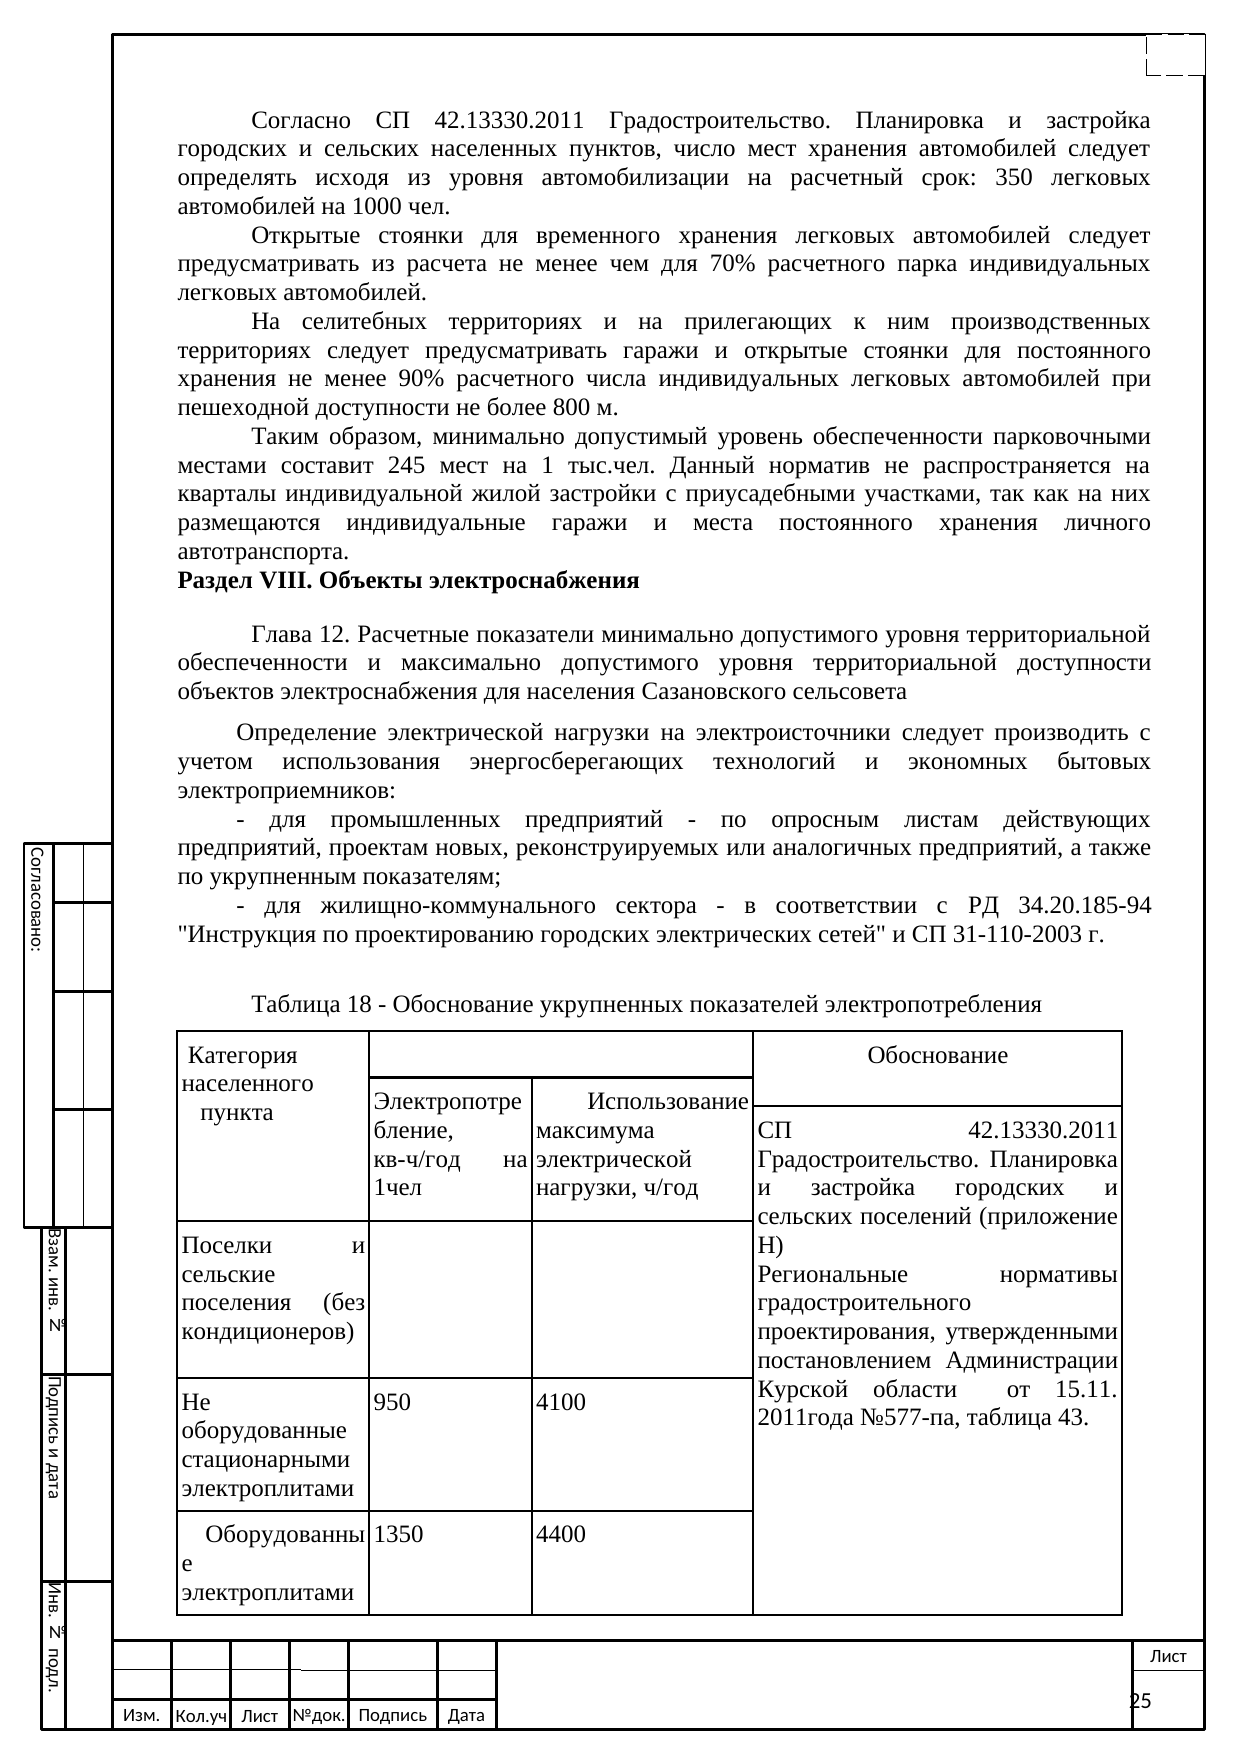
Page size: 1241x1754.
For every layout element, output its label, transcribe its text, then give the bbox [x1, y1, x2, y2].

table_cell [533, 1222, 752, 1377]
text - для жилищно-коммунального сектора - в соответствии с РД 34.20.185-94 "Инструкция по проектированию городских электрических сетей" и СП 31-110-2003 г. [177, 890, 1152, 947]
table_cell 950 [370, 1379, 531, 1510]
text Глава 12. Расчетные показатели минимально допустимого уровня территориальной обеспеченности и максимально допустимого уровня территориальной доступности объектов электроснабжения для населения Сазановского сельсовета [177, 619, 1152, 705]
text - для промышленных предприятий - по опросным листам действующих предприятий, проектам новых, реконструируемых или аналогичных предприятий, а также по укрупненным показателям; [177, 804, 1152, 890]
table_cell СП 42.13330.2011 Градостроительство. Планировка и застройка городских и сельских поселений (приложение Н) Региональные нормативы градостроительного проектирования, утвержденными постановлением Администрации Курской области от 15.11. 2011года №577-па, таблица 43. [754, 1107, 1121, 1614]
text Определение электрической нагрузки на электроисточники следует производить с учетом использования энергосберегающих технологий и экономных бытовых электроприемников: [177, 717, 1152, 804]
table_header Обоснование [754, 1032, 1121, 1105]
table_cell Использование максимума электрической нагрузки, ч/год [533, 1079, 752, 1220]
table_cell 4100 [533, 1379, 752, 1510]
text Согласно СП 42.13330.2011 Градостроительство. Планировка и застройка городских и сельских населенных пунктов, число мест хранения автомобилей следует определять исходя из уровня автомобилизации на расчетный срок: 350 легковых автомобилей на 1000 чел. [177, 105, 1152, 220]
text Таблица 18 - Обоснование укрупненных показателей электропотребления [177, 989, 1152, 1017]
text Раздел VIII. Объекты электроснабжения [177, 565, 1152, 593]
table_cell Не оборудованные стационарными электроплитами [178, 1379, 368, 1510]
table_header [370, 1032, 752, 1076]
table_cell 4400 [533, 1512, 752, 1614]
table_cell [178, 1512, 368, 1614]
table_cell 1350 [370, 1512, 531, 1614]
table_cell Поселки и сельские поселения (без кондиционеров) [178, 1222, 368, 1377]
text Таким образом, минимально допустимый уровень обеспеченности парковочными местами составит 245 мест на 1 тыс.чел. Данный норматив не распространяется на кварталы индивидуальной жилой застройки с приусадебными участками, так как на них размещаются индивидуальные гаражи и места постоянного хранения личного автотранспорта. [177, 421, 1152, 565]
table_cell [370, 1222, 531, 1377]
text Открытые стоянки для временного хранения легковых автомобилей следует предусматривать из расчета не менее чем для 70% расчетного парка индивидуальных легковых автомобилей. [177, 220, 1152, 306]
table_cell Электропотребление, кв-ч/год на 1чел [370, 1079, 531, 1220]
table_header Категория населенного пункта [178, 1032, 368, 1220]
text На селитебных территориях и на прилегающих к ним производственных территориях следует предусматривать гаражи и открытые стоянки для постоянного хранения не менее 90% расчетного числа индивидуальных легковых автомобилей при пешеходной доступности не более 800 м. [177, 306, 1152, 421]
